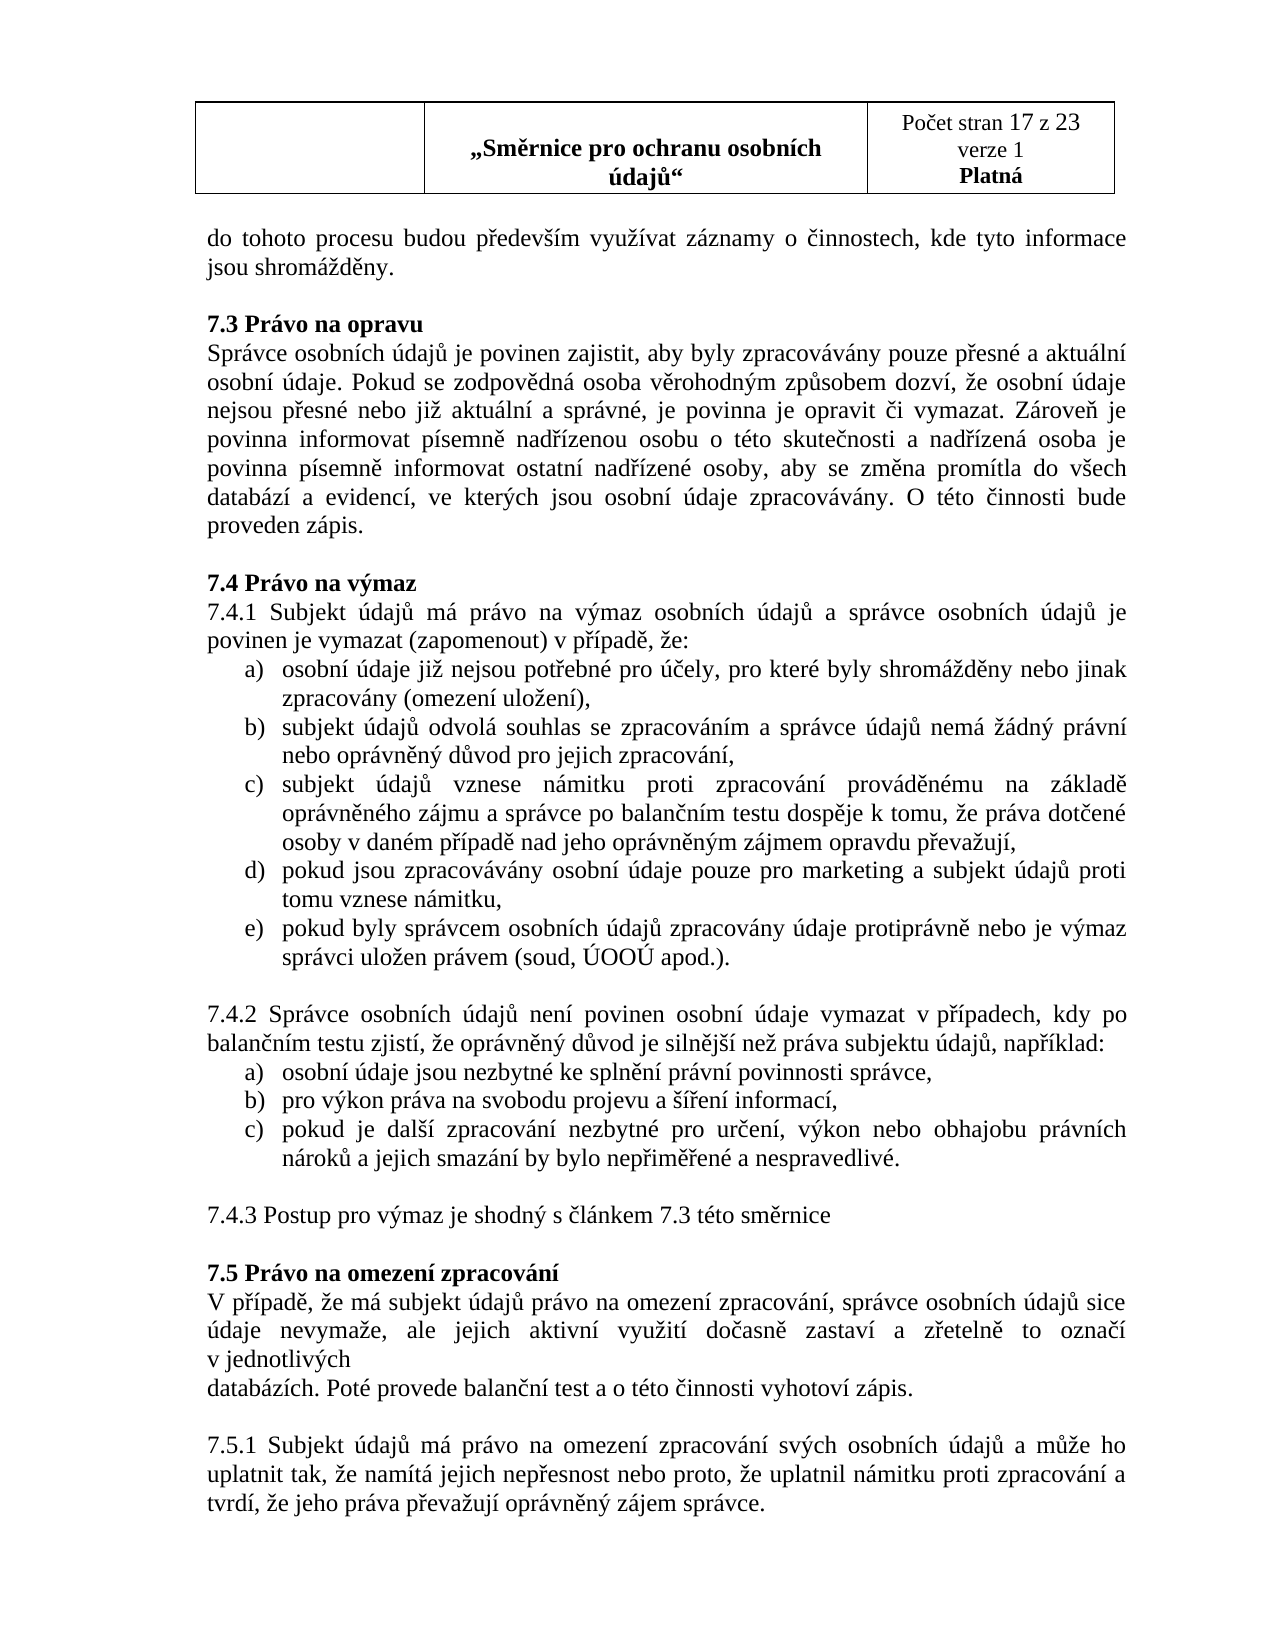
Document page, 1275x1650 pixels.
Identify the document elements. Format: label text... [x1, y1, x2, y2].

list pokud jsou zpracovávány osobní údaje pouze pro marketing a subjekt údajů proti tomu vznese námitku, [244, 856, 1127, 913]
text databázích. Poté provede balanční test a o této činnosti vyhotoví zápis. [207, 1373, 1127, 1402]
text 7.3 Právo na opravu [207, 309, 1127, 338]
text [207, 223, 1127, 281]
text 7.5.1 Subjekt údajů má právo na omezení zpracování svých osobních údajů a může ho uplatnit tak, že namítá jejich nepřesnost nebo proto, že uplatnil námitku proti zpracování a tvrdí, že jeho práva převažují oprávněný zájem správce. [207, 1431, 1127, 1517]
text 7.4.3 Postup pro výmaz je shodný s článkem 7.3 této směrnice [207, 1201, 1127, 1229]
text 7.4.2 Správce osobních údajů není povinen osobní údaje vymazat v případech, kdy po balančním testu zjistí, že oprávněný důvod je silnější než práva subjektu údajů, například: [207, 999, 1127, 1057]
list subjekt údajů odvolá souhlas se zpracováním a správce údajů nemá žádný právní nebo oprávněný důvod pro jejich zpracování, [244, 712, 1127, 769]
list pro výkon práva na svobodu projevu a šíření informací, [244, 1086, 1127, 1114]
text 7.5 Právo na omezení zpracování [207, 1258, 1127, 1287]
list pokud je další zpracování nezbytné pro určení, výkon nebo obhajobu právních nároků a jejich smazání by bylo nepřiměřené a nespravedlivé. [244, 1114, 1127, 1172]
list osobní údaje již nejsou potřebné pro účely, pro které byly shromážděny nebo jinak zpracovány (omezení uložení), [244, 654, 1127, 712]
text 7.4.1 Subjekt údajů má právo na výmaz osobních údajů a správce osobních údajů je povinen je vymazat (zapomenout) v případě, že: [207, 597, 1127, 654]
list osobní údaje jsou nezbytné ke splnění právní povinnosti správce, [244, 1057, 1127, 1086]
list pokud byly správcem osobních údajů zpracovány údaje protiprávně nebo je výmaz správci uložen právem (soud, ÚOOÚ apod.). [244, 913, 1127, 971]
list subjekt údajů vznese námitku proti zpracování prováděnému na základě oprávněného zájmu a správce po balančním testu dospěje k tomu, že práva dotčené osoby v daném případě nad jeho oprávněným zájmem opravdu převažují, [244, 769, 1127, 856]
text 7.4 Právo na výmaz [207, 568, 1127, 597]
text Správce osobních údajů je povinen zajistit, aby byly zpracovávány pouze přesné a aktuální osobní údaje. Pokud se zodpovědná osoba věrohodným způsobem dozví, že osobní údaje nejsou přesné nebo již aktuální a správné, je povinna je opravit či vymazat. Zároveň je povinna informovat písemně nadřízenou osobu o této skutečnosti a nadřízená osoba je povinna písemně informovat ostatní nadřízené osoby, aby se změna promítla do všech databází a evidencí, ve kterých jsou osobní údaje zpracovávány. O této činnosti bude proveden zápis. [207, 338, 1127, 539]
text V případě, že má subjekt údajů právo na omezení zpracování, správce osobních údajů sice údaje nevymaže, ale jejich aktivní využití dočasně zastaví a zřetelně to označí v jednotlivých [207, 1287, 1127, 1373]
